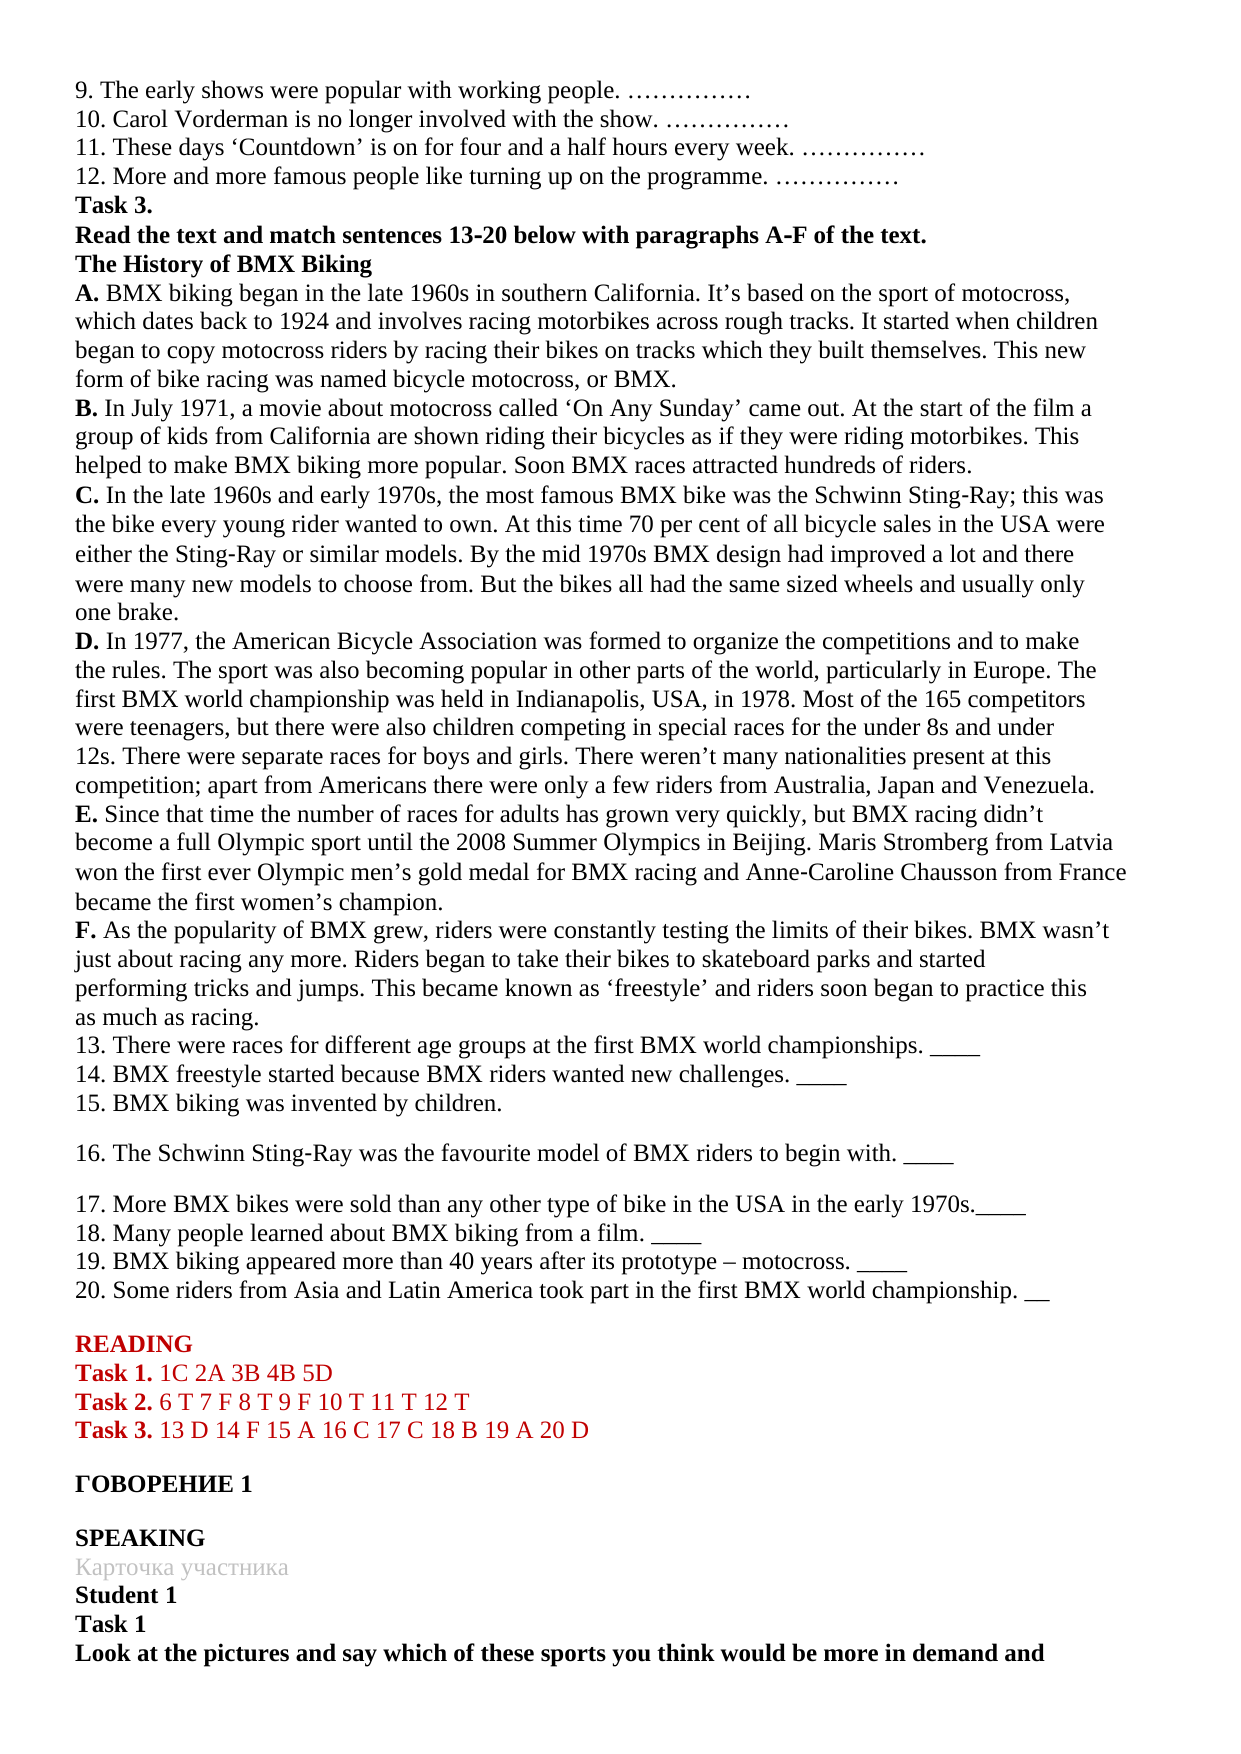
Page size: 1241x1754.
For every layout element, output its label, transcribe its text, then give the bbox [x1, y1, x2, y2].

text Task 2. 6 T 7 F 8 T 9 F 10 T 11 T 12 T [75, 1387, 1165, 1415]
text one brake. [75, 597, 1165, 626]
text A. BMX biking began in the late 1960s in southern California. It’s based on the sport of motocross, [75, 278, 1165, 306]
text 18. Many people learned about BMX biking from a film. ____ [75, 1218, 1165, 1246]
text C. In the late 1960s and early 1970s, the most famous BMX bike was the Schwinn Sting‐Ray; this was [75, 479, 1165, 509]
text became the first women’s champion. [75, 887, 1165, 916]
text Task 1 [75, 1609, 1165, 1638]
text 12. More and more famous people like turning up on the programme. …………… [75, 161, 1165, 190]
text 19. BMX biking appeared more than 40 years after its prototype – motocross. ____ [75, 1246, 1165, 1275]
text 11. These days ‘Countdown’ is on for four and a half hours every week. …………… [75, 132, 1165, 161]
text ГОВОРЕНИЕ 1 [75, 1469, 1165, 1498]
text 12s. There were separate races for boys and girls. There weren’t many nationalities present at this [75, 741, 1165, 770]
text become a full Olympic sport until the 2008 Summer Olympics in Beijing. Maris Stromberg from Latvia [75, 827, 1165, 856]
text Task 1. 1C 2A 3B 4B 5D [75, 1358, 1165, 1387]
text 15. BMX biking was invented by children. [75, 1088, 1165, 1117]
text the rules. The sport was also becoming popular in other parts of the world, particularly in Europe. The [75, 655, 1165, 684]
text form of bike racing was named bicycle motocross, or BMX. [75, 364, 1165, 393]
text Read the text and match sentences 13‐20 below with paragraphs A‐F of the text. [75, 219, 1165, 249]
text 13. There were races for different age groups at the first BMX world championships. ____ [75, 1031, 1165, 1059]
text The History of BMX Biking [75, 249, 1165, 278]
text either the Sting‐Ray or similar models. By the mid 1970s BMX design had improved a lot and there [75, 538, 1165, 569]
text first BMX world championship was held in Indianapolis, USA, in 1978. Most of the 165 competitors [75, 684, 1165, 712]
text the bike every young rider wanted to own. At this time 70 per cent of all bicycle sales in the USA were [75, 509, 1165, 538]
text which dates back to 1924 and involves racing motorbikes across rough tracks. It started when children [75, 306, 1165, 335]
text F. As the popularity of BMX grew, riders were constantly testing the limits of their bikes. BMX wasn’t [75, 916, 1165, 944]
text SPEAKING [75, 1523, 1165, 1552]
text just about racing any more. Riders began to take their bikes to skateboard parks and started [75, 944, 1165, 973]
text E. Since that time the number of races for adults has grown very quickly, but BMX racing didn’t [75, 799, 1165, 827]
text 20. Some riders from Asia and Latin America took part in the first BMX world championship. __ [75, 1275, 1165, 1304]
text 14. BMX freestyle started because BMX riders wanted new challenges. ____ [75, 1059, 1165, 1088]
text 10. Carol Vorderman is no longer involved with the show. …………… [75, 104, 1165, 132]
text Look at the pictures and say which of these sports you think would be more in demand and [75, 1638, 1165, 1667]
text Task 3. [75, 190, 1165, 219]
text Карточка участника [75, 1552, 1165, 1581]
text Task 3. 13 D 14 F 15 A 16 C 17 C 18 B 19 A 20 D [75, 1415, 1165, 1444]
text began to copy motocross riders by racing their bikes on tracks which they built themselves. This new [75, 335, 1165, 364]
text 17. More BMX bikes were sold than any other type of bike in the USA in the early 1970s.____ [75, 1189, 1165, 1218]
text were many new models to choose from. But the bikes all had the same sized wheels and usually only [75, 569, 1165, 597]
text B. In July 1971, a movie about motocross called ‘On Any Sunday’ came out. At the start of the film a [75, 393, 1165, 421]
text competition; apart from Americans there were only a few riders from Australia, Japan and Venezuela. [75, 770, 1165, 799]
text 16. The Schwinn Sting‐Ray was the favourite model of BMX riders to begin with. ____ [75, 1138, 1165, 1168]
text group of kids from California are shown riding their bicycles as if they were riding motorbikes. This [75, 421, 1165, 450]
text as much as racing. [75, 1002, 1165, 1031]
text 9. The early shows were popular with working people. …………… [75, 75, 1165, 104]
text READING [75, 1329, 1165, 1358]
text performing tricks and jumps. This became known as ‘freestyle’ and riders soon began to practice this [75, 973, 1165, 1002]
text were teenagers, but there were also children competing in special races for the under 8s and under [75, 712, 1165, 741]
text helped to make BMX biking more popular. Soon BMX races attracted hundreds of riders. [75, 450, 1165, 479]
text Student 1 [75, 1581, 1165, 1609]
text D. In 1977, the American Bicycle Association was formed to organize the competitions and to make [75, 626, 1165, 655]
text won the first ever Olympic men’s gold medal for BMX racing and Anne‐Caroline Chausson from France [75, 856, 1165, 887]
